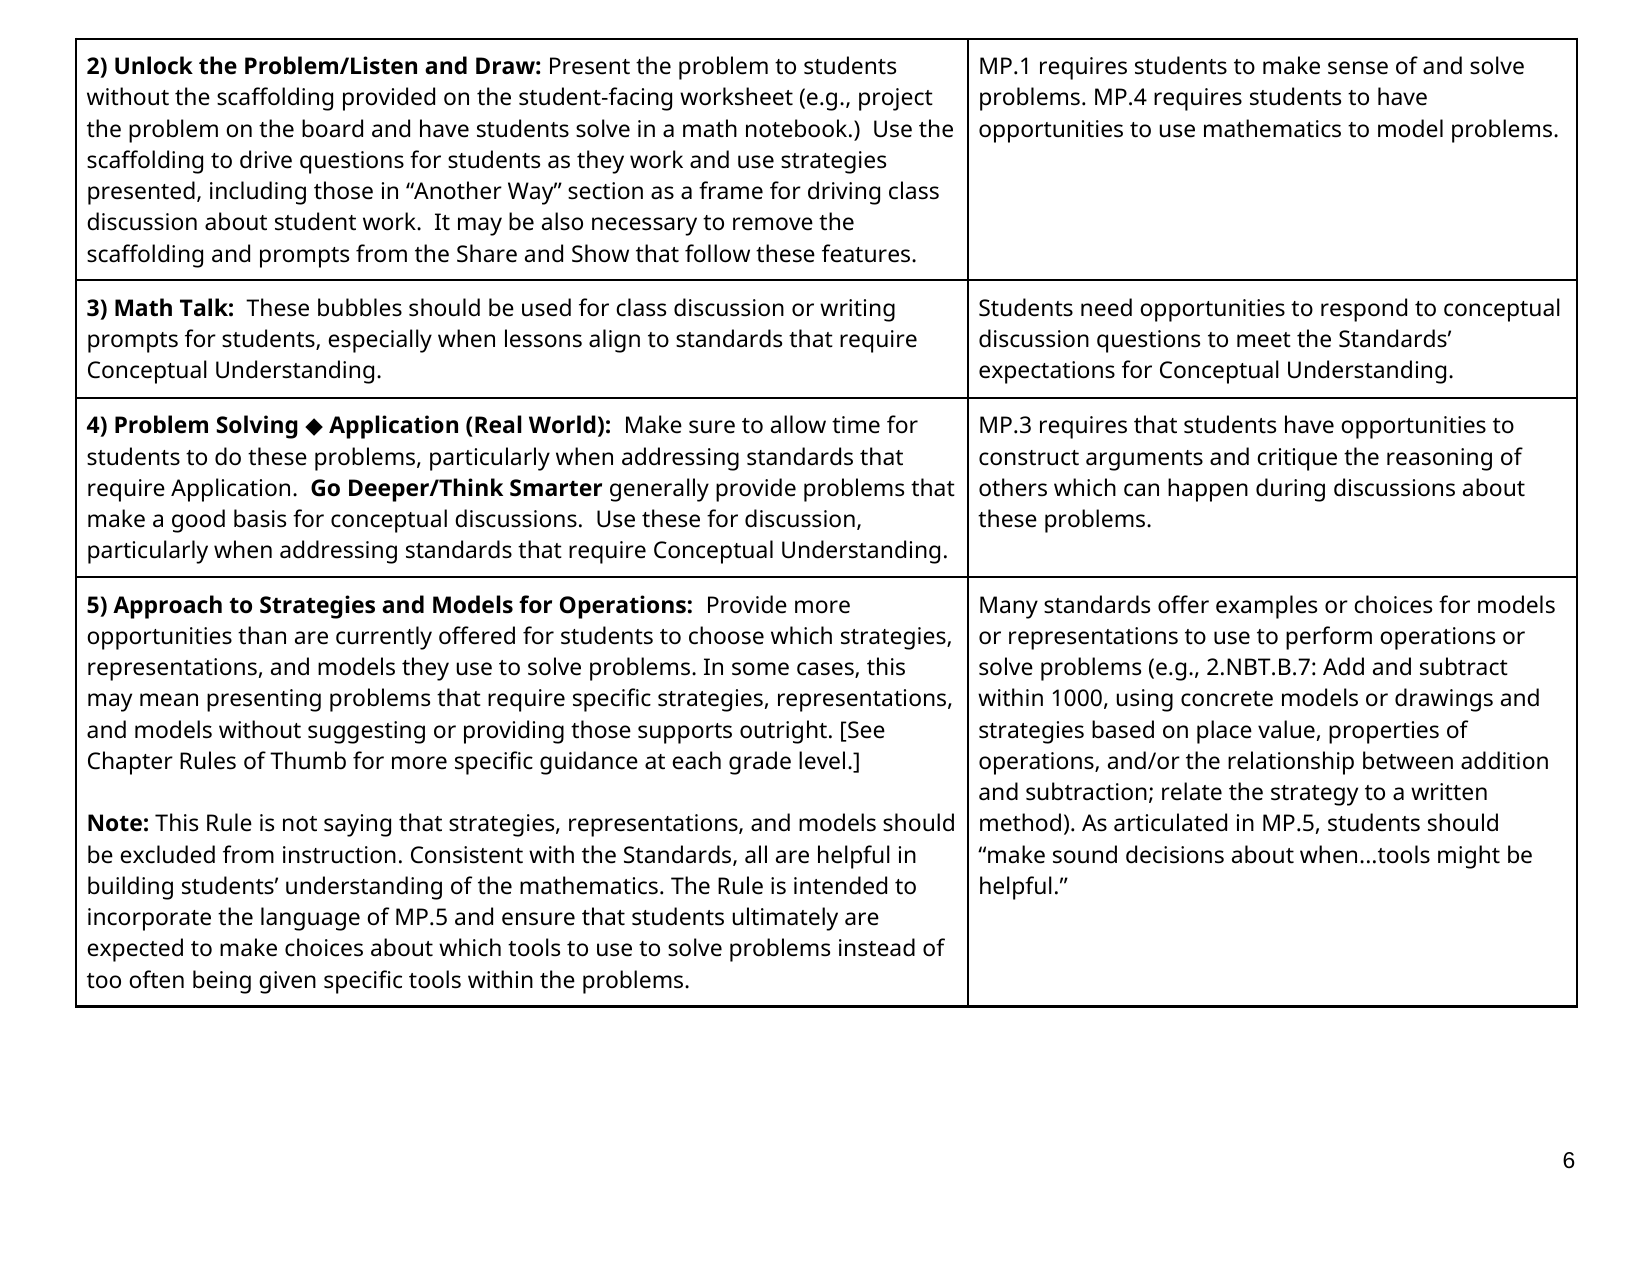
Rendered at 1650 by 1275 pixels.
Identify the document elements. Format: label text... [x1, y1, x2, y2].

table_cell 4) Problem Solving ◆ Application (Real World): Make sure to allow time for students to do these problems, particularly when addressing standards that require Application. Go Deeper/Think Smarter generally provide problems that make a good basis for conceptual discussions. Use these for discussion, particularly when addressing standards that require Conceptual Understanding. [77, 399, 967, 576]
table_cell 5) Approach to Strategies and Models for Operations: Provide more opportunities than are currently offered for students to choose which strategies, representations, and models they use to solve problems. In some cases, this may mean presenting problems that require specific strategies, representations, and models without suggesting or providing those supports outright. [See Chapter Rules of Thumb for more specific guidance at each grade level.] Note: This Rule is not saying that strategies, representations, and models should be excluded from instruction. Consistent with the Standards, all are helpful in building students’ understanding of the mathematics. The Rule is intended to incorporate the language of MP.5 and ensure that students ultimately are expected to make choices about which tools to use to solve problems instead of too often being given specific tools within the problems. [77, 578, 967, 1005]
table_cell MP.1 requires students to make sense of and solve problems. MP.4 requires students to have opportunities to use mathematics to model problems. [969, 40, 1576, 279]
table_cell MP.3 requires that students have opportunities to construct arguments and critique the reasoning of others which can happen during discussions about these problems. [969, 399, 1576, 576]
table_cell Students need opportunities to respond to conceptual discussion questions to meet the Standards’ expectations for Conceptual Understanding. [969, 281, 1576, 397]
table_cell Many standards offer examples or choices for models or representations to use to perform operations or solve problems (e.g., 2.NBT.B.7: Add and subtract within 1000, using concrete models or drawings and strategies based on place value, properties of operations, and/or the relationship between addition and subtraction; relate the strategy to a written method). As articulated in MP.5, students should “make sound decisions about when...tools might be helpful.” [969, 578, 1576, 1005]
table_cell 2) Unlock the Problem/Listen and Draw: Present the problem to students without the scaffolding provided on the student-facing worksheet (e.g., project the problem on the board and have students solve in a math notebook.) Use the scaffolding to drive questions for students as they work and use strategies presented, including those in “Another Way” section as a frame for driving class discussion about student work. It may be also necessary to remove the scaffolding and prompts from the Share and Show that follow these features. [77, 40, 967, 279]
table_cell 3) Math Talk: These bubbles should be used for class discussion or writing prompts for students, especially when lessons align to standards that require Conceptual Understanding. [77, 281, 967, 397]
